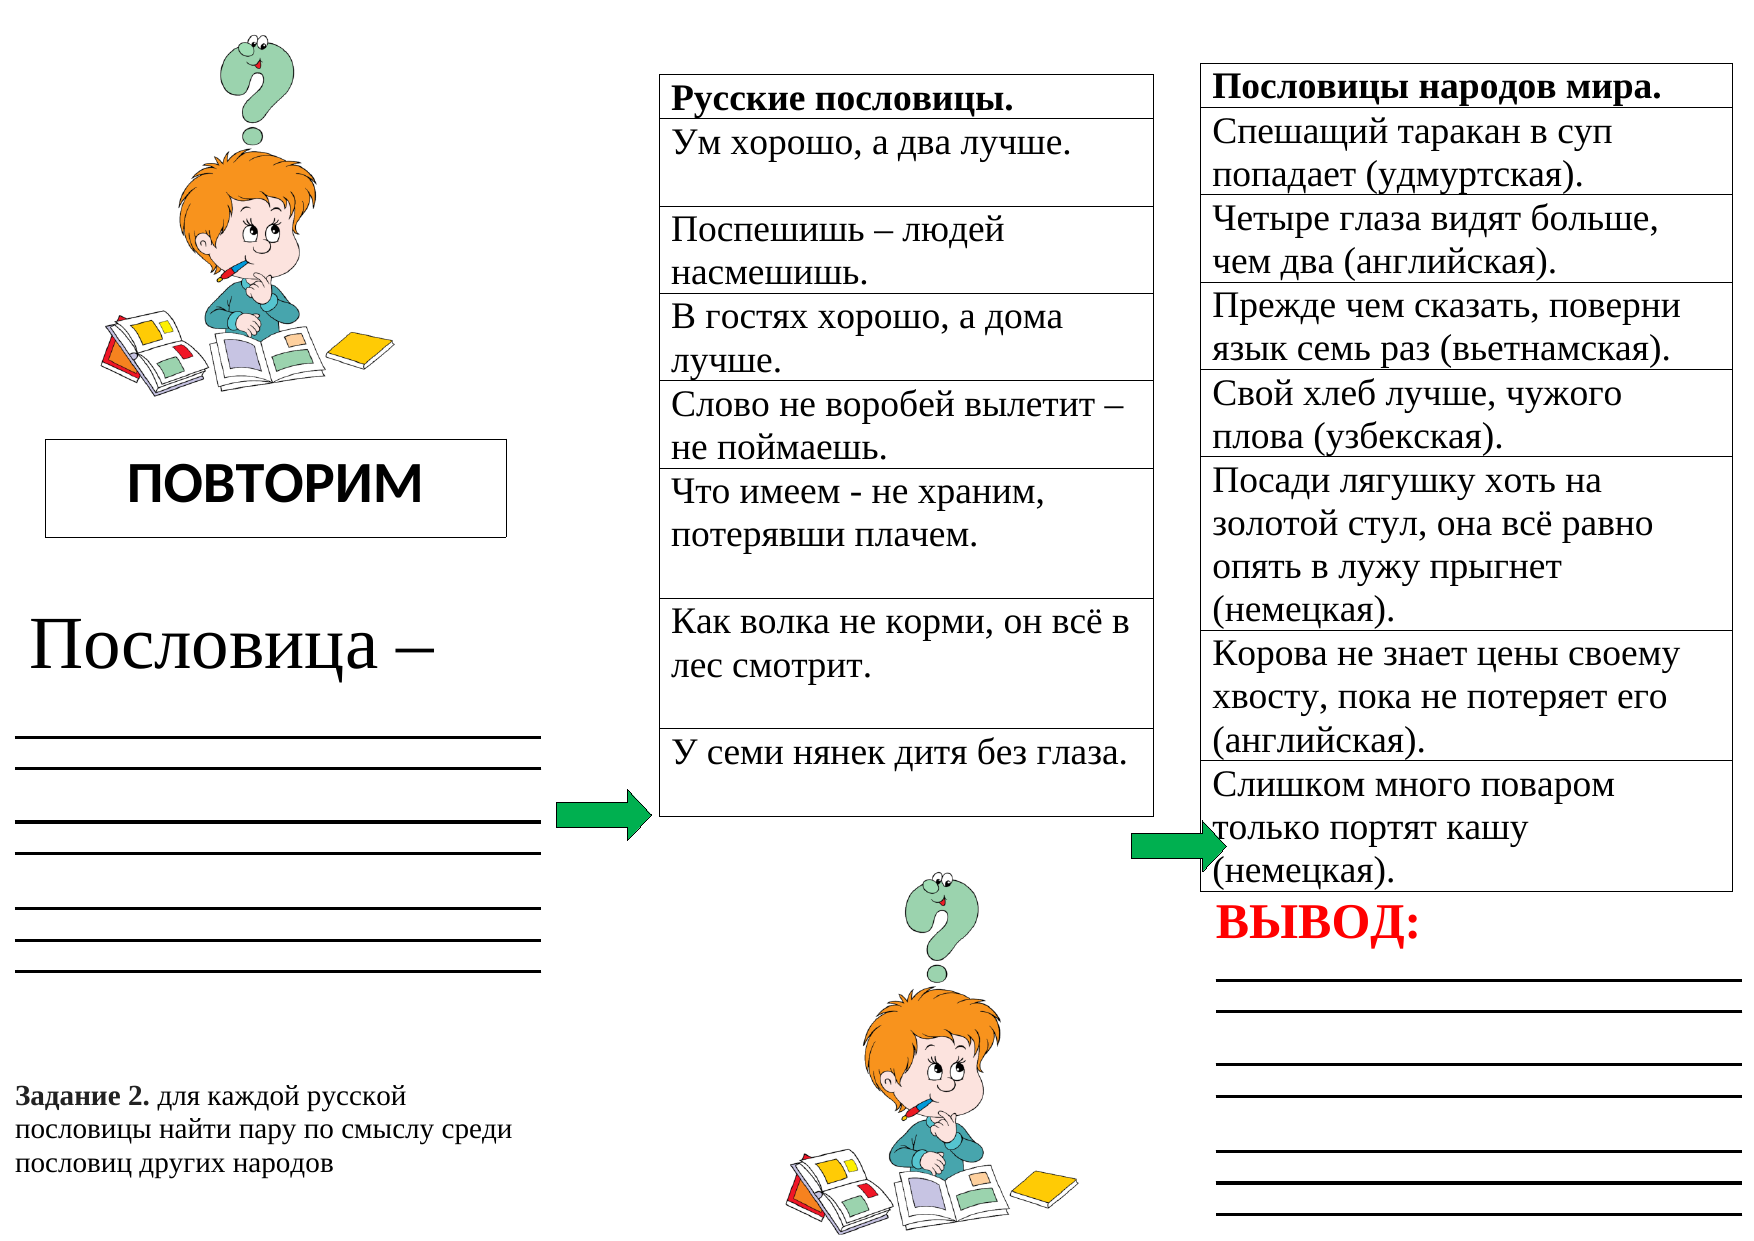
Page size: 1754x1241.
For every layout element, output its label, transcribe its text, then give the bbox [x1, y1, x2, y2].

table_cell Слово не воробей вылетит – не поймаешь. [660, 381, 1153, 467]
table_cell Прежде чем сказать, поверни язык семь раз (вьетнамская). [1201, 283, 1732, 369]
table_cell Поспешишь – людей насмешишь. [660, 207, 1153, 293]
text Пословица – [29, 598, 541, 684]
table_cell Четыре глаза видят больше, чем два (английская). [1201, 195, 1732, 282]
table_header Русские пословицы. [660, 75, 1153, 118]
table_cell В гостях хорошо, а дома лучше. [660, 294, 1153, 380]
picture [781, 869, 1082, 1233]
table_cell Как волка не корми, он всё в лес смотрит. [660, 599, 1153, 728]
table_header Пословицы народов мира. [1201, 64, 1732, 107]
picture [95, 32, 398, 395]
table_cell Слишком много поваром только портят кашу (немецкая). [1201, 761, 1732, 891]
text ВЫВОД: [1216, 892, 1742, 949]
table_cell Посади лягушку хоть на золотой стул, она всё равно опять в лужу прыгнет (немецкая). [1201, 457, 1732, 630]
table_cell Что имеем - не храним, потерявши плачем. [660, 469, 1153, 598]
table_cell Ум хорошо, а два лучше. [660, 119, 1153, 206]
table_cell У семи нянек дитя без глаза. [660, 729, 1153, 816]
table_cell Свой хлеб лучше, чужого плова (узбекская). [1201, 370, 1732, 456]
table_cell Корова не знает цены своему хвосту, пока не потеряет его (английская). [1201, 631, 1732, 760]
text Задание 2. для каждой русской пословицы найти пару по смыслу среди пословиц других народов [15, 1078, 541, 1178]
table_cell Спешащий таракан в суп попадает (удмуртская). [1201, 108, 1732, 194]
